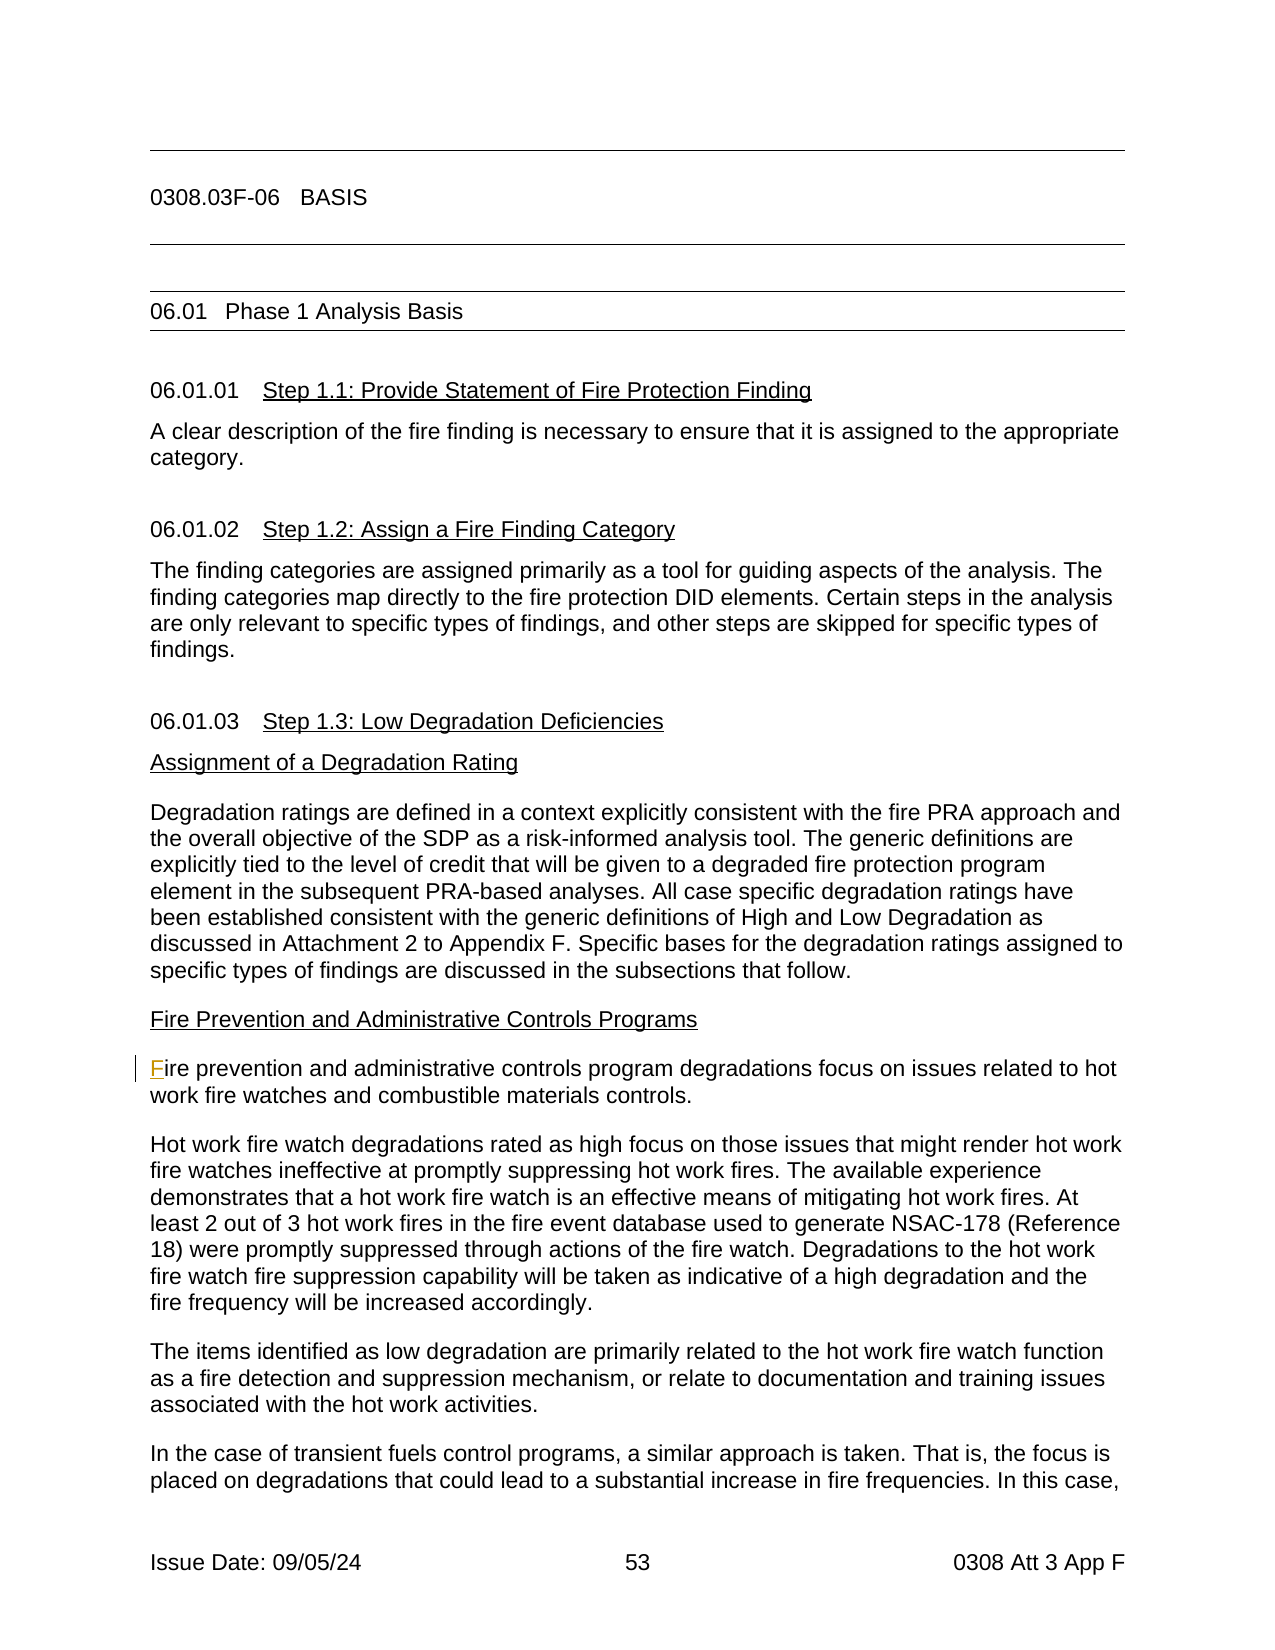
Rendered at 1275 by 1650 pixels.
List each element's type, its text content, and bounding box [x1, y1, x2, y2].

text Degradation ratings are defined in a context explicitly consistent with the fire PRA approach and the overall objective of the SDP as a risk-informed analysis tool. The generic definitions are explicitly tied to the level of credit that will be given to a degraded fire protection program element in the subsequent PRA-based analyses. All case specific degradation ratings have been established consistent with the generic definitions of High and Low Degradation as discussed in Attachment 2 to Appendix F. Specific bases for the degradation ratings assigned to specific types of findings are discussed in the subsections that follow. [150, 798, 1125, 983]
subtitle Fire Prevention and Administrative Controls Programs [150, 1006, 1125, 1032]
text The items identified as low degradation are primarily related to the hot work fire watch function as a fire detection and suppression mechanism, or relate to documentation and training issues associated with the hot work activities. [150, 1338, 1125, 1417]
subtitle 06.01 Phase 1 Analysis Basis [150, 292, 1125, 330]
text Hot work fire watch degradations rated as high focus on those issues that might render hot work fire watches ineffective at promptly suppressing hot work fires. The available experience demonstrates that a hot work fire watch is an effective means of mitigating hot work fires. At least 2 out of 3 hot work fires in the fire event database used to generate NSAC-178 (Reference 18) were promptly suppressed through actions of the fire watch. Degradations to the hot work fire watch fire suppression capability will be taken as indicative of a high degradation and the fire frequency will be increased accordingly. [150, 1131, 1125, 1315]
subtitle 06.01.01 Step 1.1: Provide Statement of Fire Protection Finding [150, 377, 1125, 403]
text The finding categories are assigned primarily as a tool for guiding aspects of the analysis. The finding categories map directly to the fire protection DID elements. Certain steps in the analysis are only relevant to specific types of findings, and other steps are skipped for specific types of findings. [150, 557, 1125, 662]
text A clear description of the fire finding is necessary to ensure that it is assigned to the appropriate category. [150, 418, 1125, 470]
subtitle 06.01.03 Step 1.3: Low Degradation Deficiencies [150, 708, 1125, 735]
subtitle Assignment of a Degradation Rating [150, 749, 1125, 776]
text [150, 1440, 1125, 1493]
text ire prevention and administrative controls program degradations focus on issues related to hot work fire watches and combustible materials controls. [150, 1055, 1125, 1108]
subtitle 06.01.02 Step 1.2: Assign a Fire Finding Category [150, 516, 1125, 542]
subtitle 0308.03F-06 BASIS [150, 151, 1125, 244]
